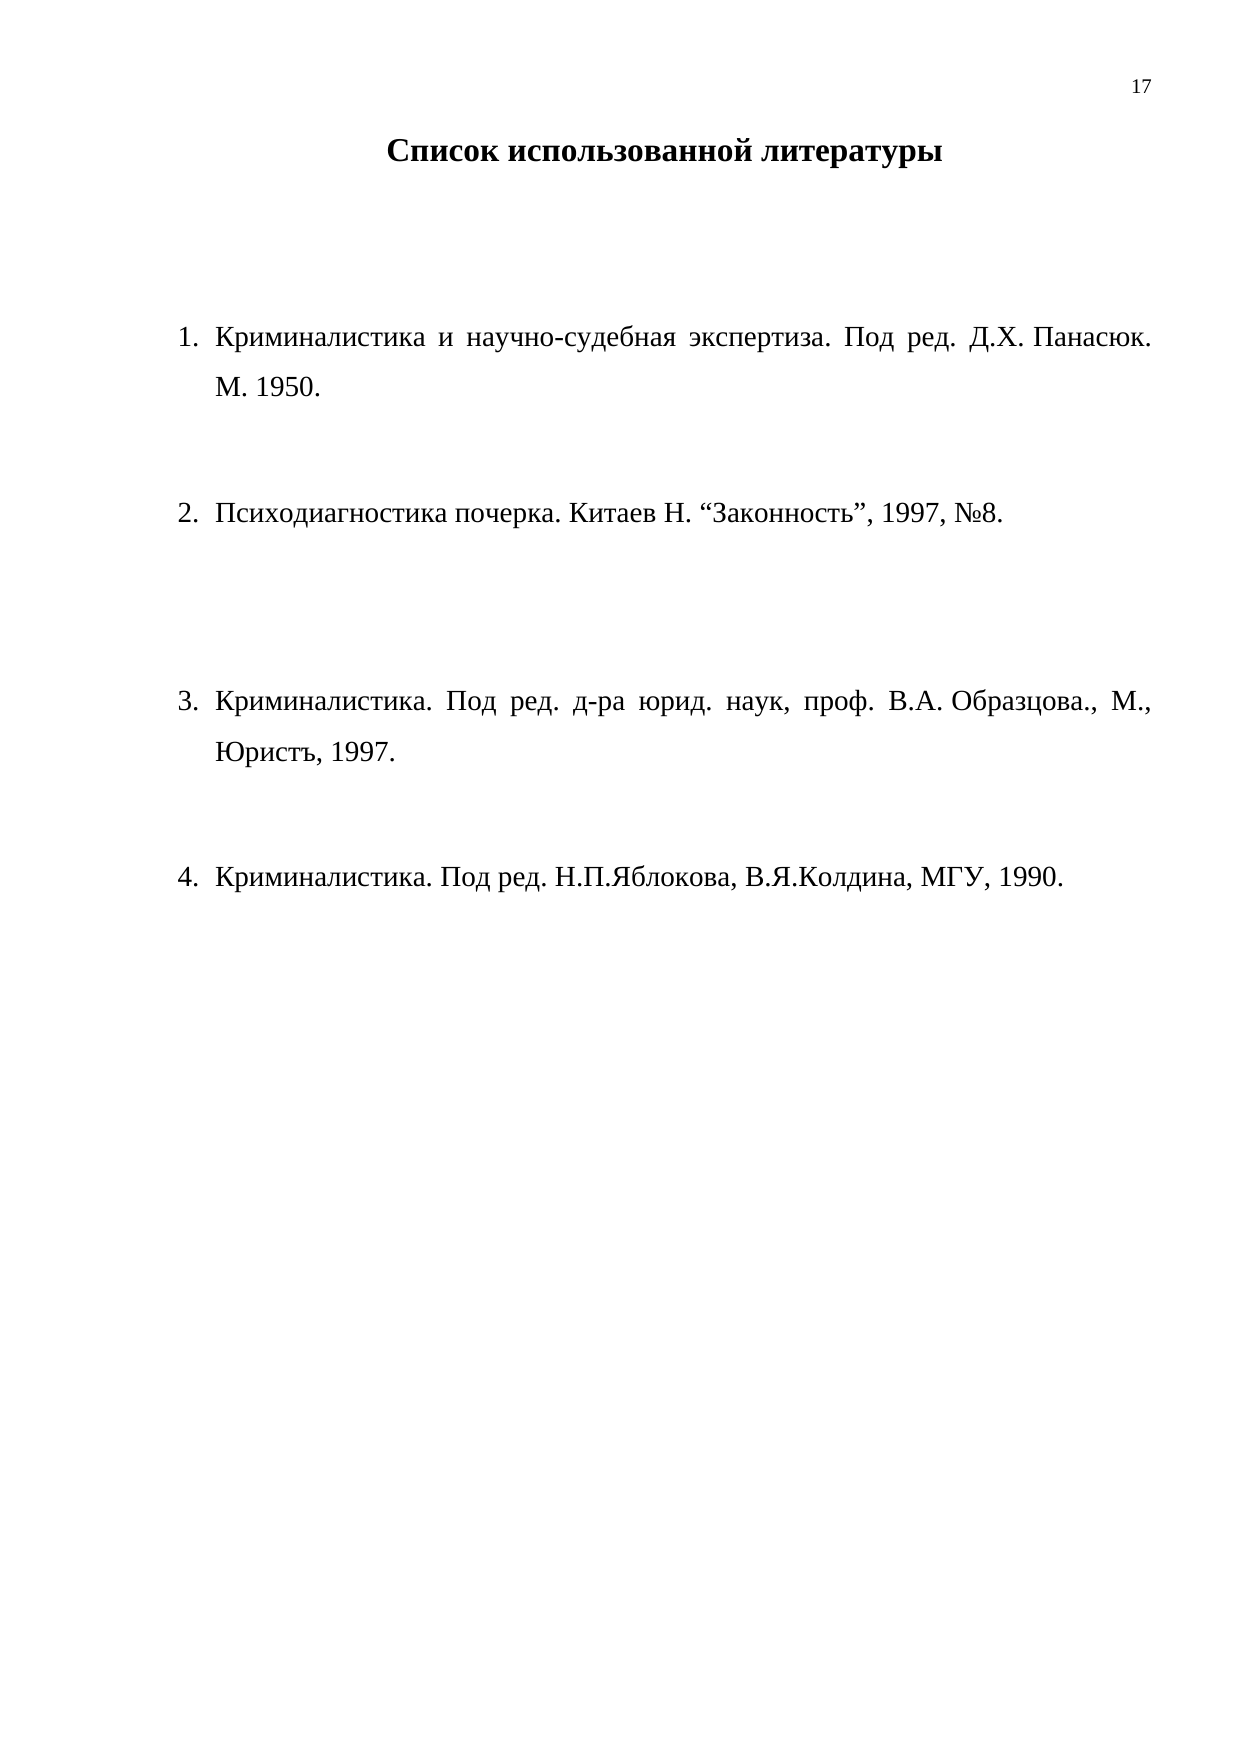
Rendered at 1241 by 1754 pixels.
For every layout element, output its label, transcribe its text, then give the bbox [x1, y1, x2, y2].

list Криминалистика. Под ред. Н.П.Яблокова, В.Я.Колдина, МГУ, 1990. [177, 859, 1152, 893]
list Криминалистика и научно-судебная экспертиза. Под ред. Д.Х. Панасюк. М. 1950. [177, 319, 1152, 403]
list Криминалистика. Под ред. д-ра юрид. наук, проф. В.А. Образцова., М., Юристъ, 1997. [177, 683, 1152, 767]
list Психодиагностика почерка. Китаев Н. “Законность”, 1997, №8. [177, 495, 1152, 528]
text Список использованной литературы [177, 131, 1152, 169]
